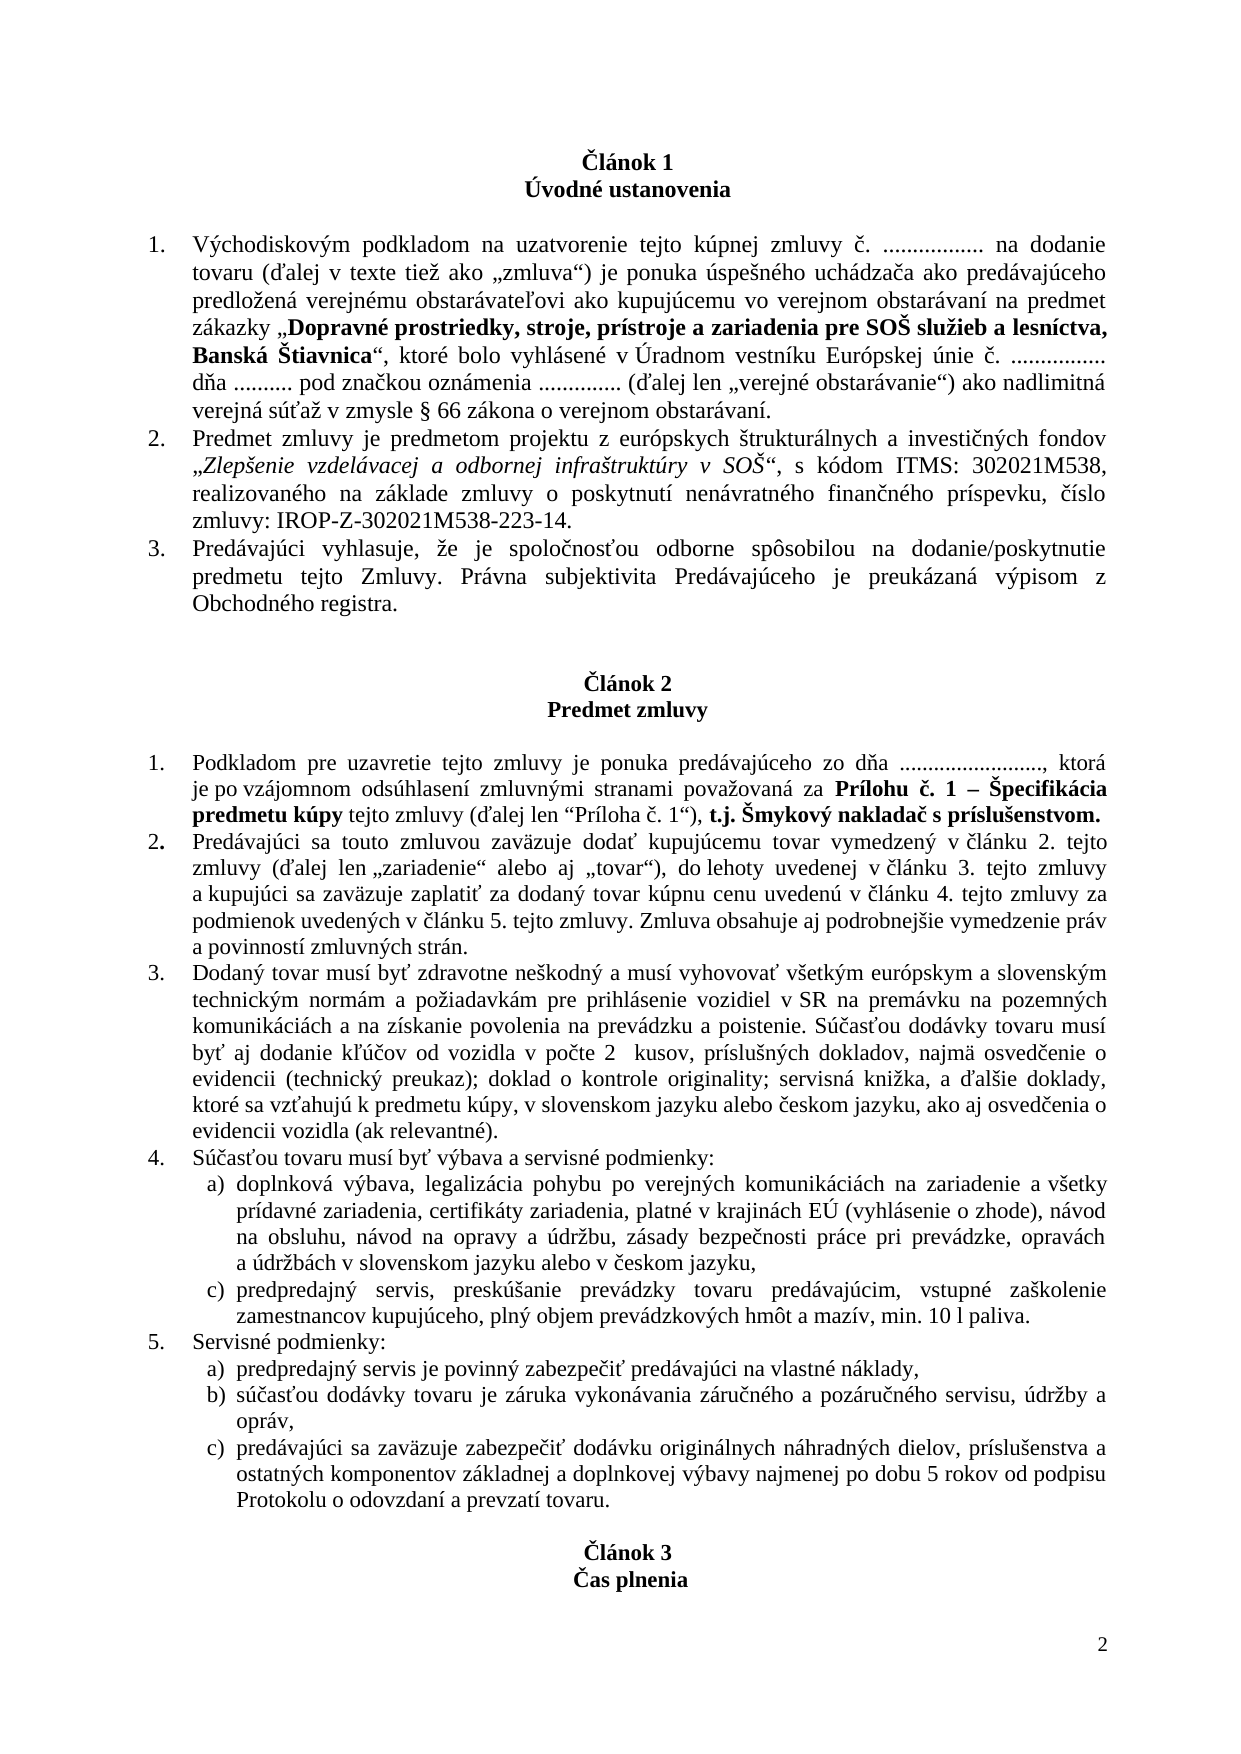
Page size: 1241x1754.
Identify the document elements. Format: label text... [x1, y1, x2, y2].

text Článok 2 [148, 669, 1107, 696]
text b) súčasťou dodávky tovaru je záruka vykonávania záručného a pozáručného servisu, údržby a opráv, [207, 1381, 1107, 1434]
text a) predpredajný servis je povinný zabezpečiť predávajúci na vlastné náklady, [207, 1355, 1107, 1381]
text 5. Servisné podmienky: [148, 1328, 1107, 1355]
text 2. Predávajúci sa touto zmluvou zaväzuje dodať kupujúcemu tovar vymedzený v článku 2. tejto zmluvy (ďalej len „zariadenie“ alebo aj „tovar“), do lehoty uvedenej v článku 3. tejto zmluvy a kupujúci sa zaväzuje zaplatiť za dodaný tovar kúpnu cenu uvedenú v článku 4. tejto zmluvy za podmienok uvedených v článku 5. tejto zmluvy. Zmluva obsahuje aj podrobnejšie vymedzenie práv a povinností zmluvných strán. [148, 828, 1107, 959]
text c) predpredajný servis, preskúšanie prevádzky tovaru predávajúcim, vstupné zaškolenie zamestnancov kupujúceho, plný objem prevádzkových hmôt a mazív, min. 10 l paliva. [207, 1276, 1107, 1328]
text 4. Súčasťou tovaru musí byť výbava a servisné podmienky: [148, 1144, 1107, 1170]
text Predmet zmluvy [148, 696, 1107, 722]
list Predmet zmluvy je predmetom projektu z európskych štrukturálnych a investičných fondov „Zlepšenie vzdelávacej a odbornej infraštruktúry v SOŠ“, s kódom ITMS: 302021M538, realizovaného na základe zmluvy o poskytnutí nenávratného finančného príspevku, číslo zmluvy: IROP-Z-302021M538-223-14. [148, 424, 1107, 534]
list Predávajúci vyhlasuje, že je spoločnosťou odborne spôsobilou na dodanie/poskytnutie predmetu tejto Zmluvy. Právna subjektivita Predávajúceho je preukázaná výpisom z Obchodného registra. [148, 534, 1107, 617]
text Úvodné ustanovenia [148, 175, 1107, 203]
text Článok 3 [148, 1539, 1107, 1566]
text a) doplnková výbava, legalizácia pohybu po verejných komunikáciách na zariadenie a všetky prídavné zariadenia, certifikáty zariadenia, platné v krajinách EÚ (vyhlásenie o zhode), návod na obsluhu, návod na opravy a údržbu, zásady bezpečnosti práce pri prevádzke, opravách a údržbách v slovenskom jazyku alebo v českom jazyku, [207, 1170, 1107, 1276]
text Čas plnenia [148, 1566, 1107, 1592]
list Východiskovým podkladom na uzatvorenie tejto kúpnej zmluvy č. ................. na dodanie tovaru (ďalej v texte tiež ako „zmluva“) je ponuka úspešného uchádzača ako predávajúceho predložená verejnému obstarávateľovi ako kupujúcemu vo verejnom obstarávaní na predmet zákazky „Dopravné prostriedky, stroje, prístroje a zariadenia pre SOŠ služieb a lesníctva, Banská Štiavnica“, ktoré bolo vyhlásené v Úradnom vestníku Európskej únie č. ................ dňa .......... pod značkou oznámenia .............. (ďalej len „verejné obstarávanie“) ako nadlimitná verejná súťaž v zmysle § 66 zákona o verejnom obstarávaní. [148, 230, 1107, 424]
text 1. Podkladom pre uzavretie tejto zmluvy je ponuka predávajúceho zo dňa ........................., ktorá je po vzájomnom odsúhlasení zmluvnými stranami považovaná za Prílohu č. 1 – Špecifikácia predmetu kúpy tejto zmluvy (ďalej len “Príloha č. 1“), t.j. Šmykový nakladač s príslušenstvom. [148, 749, 1107, 828]
text Článok 1 [148, 148, 1107, 175]
text c) predávajúci sa zaväzuje zabezpečiť dodávku originálnych náhradných dielov, príslušenstva a ostatných komponentov základnej a doplnkovej výbavy najmenej po dobu 5 rokov od podpisu Protokolu o odovzdaní a prevzatí tovaru. [207, 1434, 1107, 1513]
text 3. Dodaný tovar musí byť zdravotne neškodný a musí vyhovovať všetkým európskym a slovenským technickým normám a požiadavkám pre prihlásenie vozidiel v SR na premávku na pozemných komunikáciách a na získanie povolenia na prevádzku a poistenie. Súčasťou dodávky tovaru musí byť aj dodanie kľúčov od vozidla v počte 2 kusov, príslušných dokladov, najmä osvedčenie o evidencii (technický preukaz); doklad o kontrole originality; servisná knižka, a ďalšie doklady, ktoré sa vzťahujú k predmetu kúpy, v slovenskom jazyku alebo českom jazyku, ako aj osvedčenia o evidencii vozidla (ak relevantné). [148, 959, 1107, 1144]
